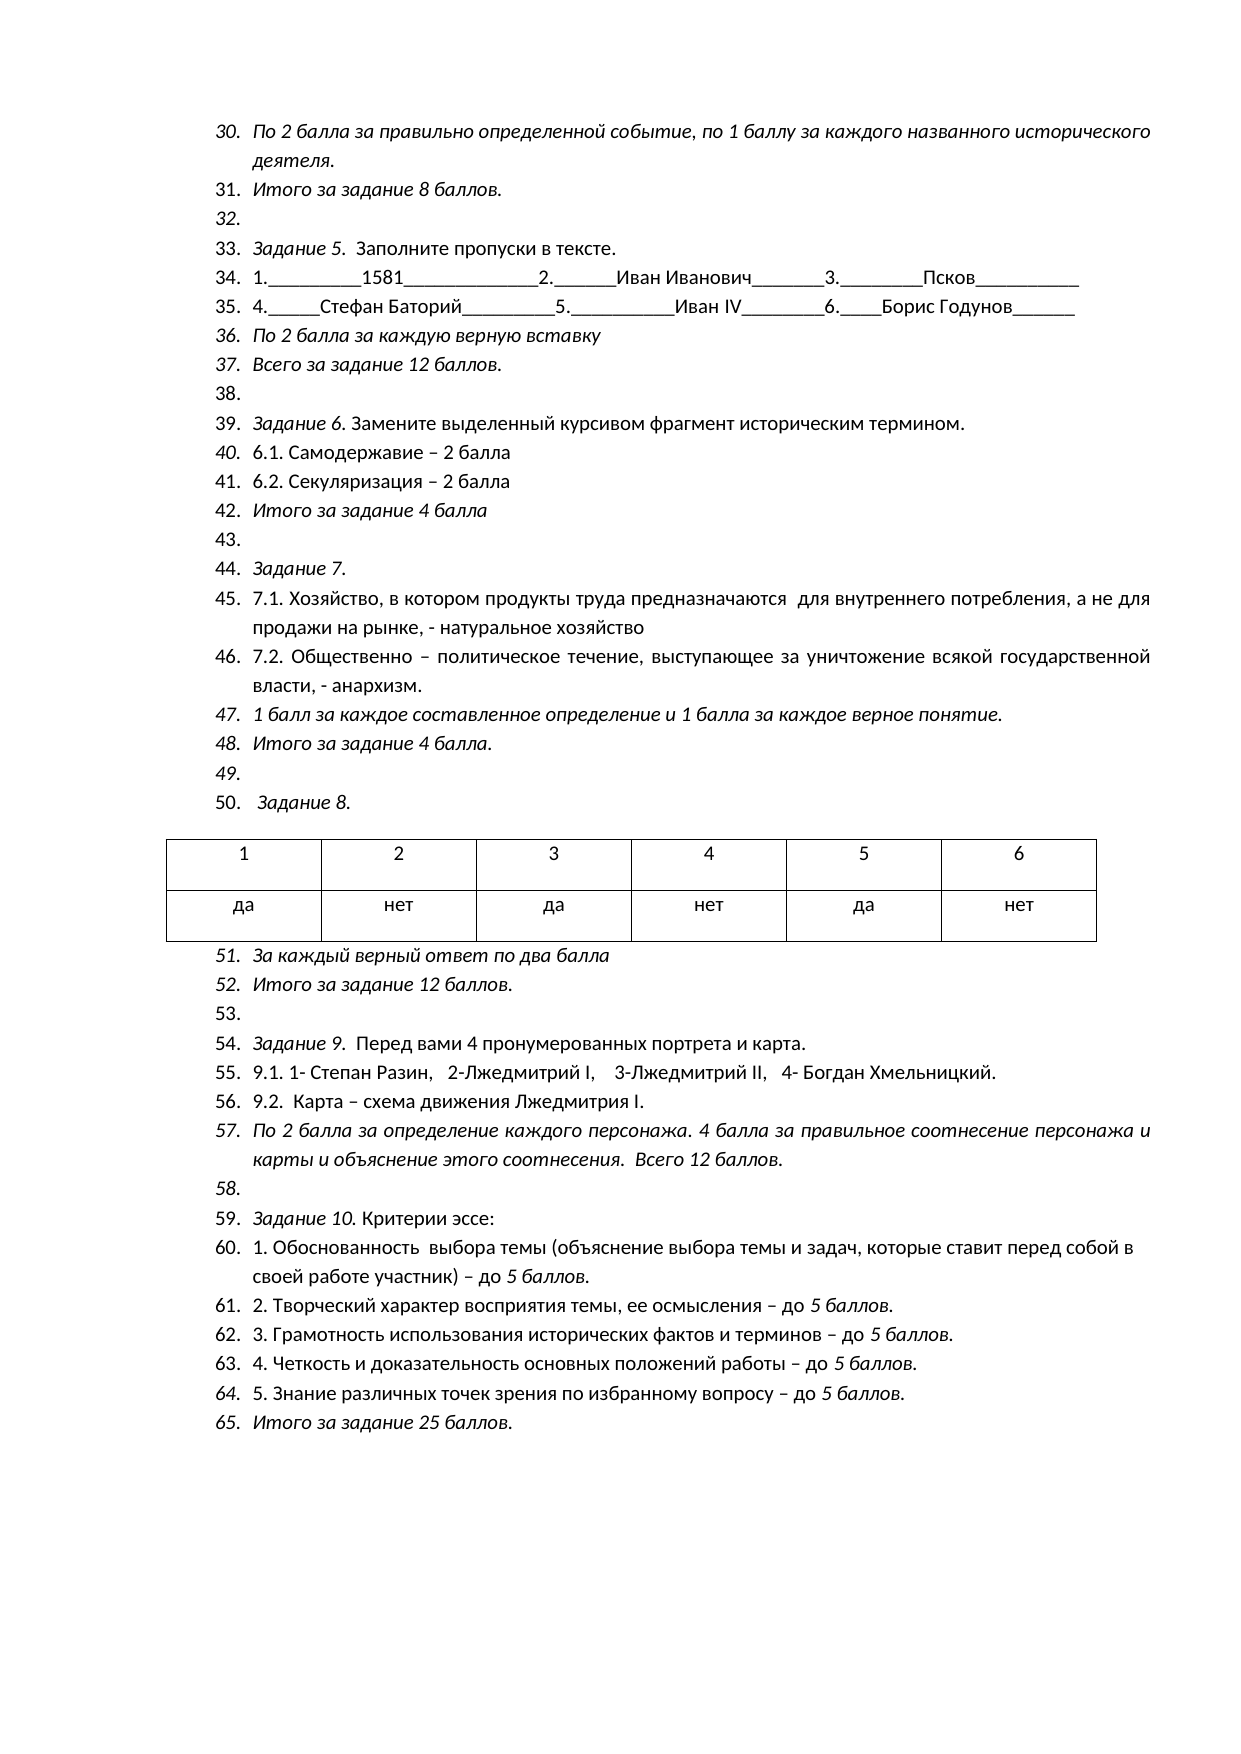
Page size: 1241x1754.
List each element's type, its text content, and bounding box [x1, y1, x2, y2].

list 6.1. Самодержавие – 2 балла [215, 439, 1152, 464]
list По 2 балла за определение каждого персонажа. 4 балла за правильное соотнесение персонажа и карты и объяснение этого соотнесения. Всего 12 баллов. [215, 1117, 1152, 1172]
list 5. Знание различных точек зрения по избранному вопросу – до 5 баллов. [215, 1380, 1152, 1405]
table_cell да [787, 891, 941, 941]
list 9.1. 1- Степан Разин, 2-Лжедмитрий I, 3-Лжедмитрий II, 4- Богдан Хмельницкий. [215, 1059, 1152, 1084]
list Задание 9. Перед вами 4 пронумерованных портрета и карта. [215, 1030, 1152, 1055]
table_header 5 [787, 840, 941, 890]
list 1 балл за каждое составленное определение и 1 балла за каждое верное понятие. [215, 701, 1152, 727]
table_cell нет [942, 891, 1096, 941]
table_cell да [167, 891, 321, 941]
list Задание 7. [215, 556, 1152, 581]
table_header 6 [942, 840, 1096, 890]
list 6.2. Секуляризация – 2 балла [215, 468, 1152, 493]
table_cell да [477, 891, 631, 941]
list Задание 8. [215, 789, 1152, 814]
list 2. Творческий характер восприятия темы, ее осмысления – до 5 баллов. [215, 1292, 1152, 1318]
list Задание 5. Заполните пропуски в тексте. [215, 235, 1152, 260]
list По 2 балла за правильно определенной событие, по 1 баллу за каждого названного исторического деятеля. [215, 118, 1152, 173]
list Задание 10. Критерии эссе: [215, 1205, 1152, 1230]
list 7.1. Хозяйство, в котором продукты труда предназначаются для внутреннего потребления, а не для продажи на рынке, - натуральное хозяйство [215, 585, 1152, 639]
list Итого за задание 4 балла. [215, 731, 1152, 756]
table_cell нет [322, 891, 476, 941]
list 4._____Стефан Баторий_________5.__________Иван IV________6.____Борис Годунов______ [215, 293, 1152, 318]
list 7.2. Общественно – политическое течение, выступающее за уничтожение всякой государственной власти, - анархизм. [215, 643, 1152, 698]
list Итого за задание 12 баллов. [215, 971, 1152, 997]
list 1. Обоснованность выбора темы (объяснение выбора темы и задач, которые ставит перед собой в своей работе участник) – до 5 баллов. [215, 1234, 1152, 1288]
list Задание 6. Замените выделенный курсивом фрагмент историческим термином. [215, 410, 1152, 435]
list За каждый верный ответ по два балла [215, 942, 1152, 968]
table_header 1 [167, 840, 321, 890]
list Итого за задание 8 баллов. [215, 176, 1152, 202]
table_header 4 [632, 840, 786, 890]
list Всего за задание 12 баллов. [215, 351, 1152, 377]
table_header 3 [477, 840, 631, 890]
list 3. Грамотность использования исторических фактов и терминов – до 5 баллов. [215, 1321, 1152, 1347]
list 9.2. Карта – схема движения Лжедмитрия I. [215, 1088, 1152, 1113]
list По 2 балла за каждую верную вставку [215, 322, 1152, 348]
table_cell нет [632, 891, 786, 941]
table_header 2 [322, 840, 476, 890]
list Итого за задание 25 баллов. [215, 1409, 1152, 1434]
list 4. Четкость и доказательность основных положений работы – до 5 баллов. [215, 1351, 1152, 1376]
list Итого за задание 4 балла [215, 497, 1152, 523]
list 1._________1581_____________2.______Иван Иванович_______3.________Псков__________ [215, 264, 1152, 289]
